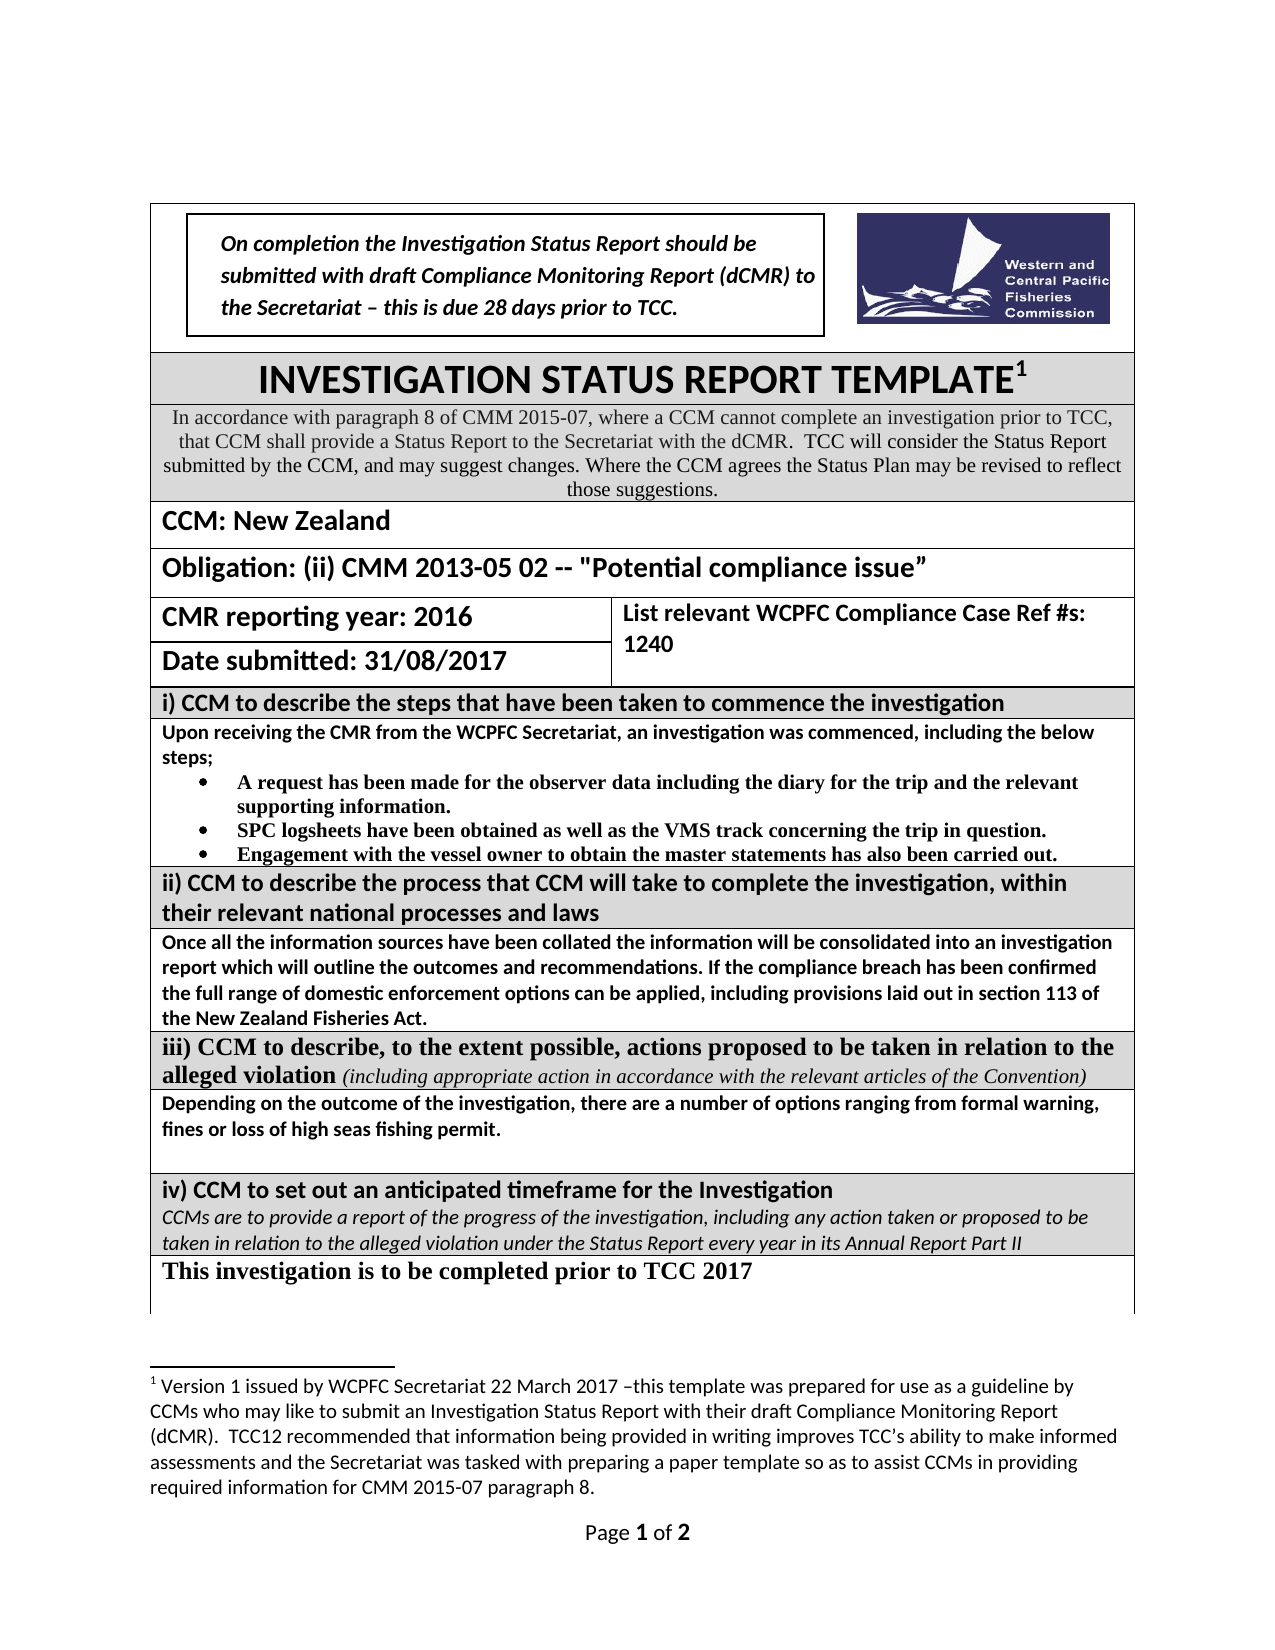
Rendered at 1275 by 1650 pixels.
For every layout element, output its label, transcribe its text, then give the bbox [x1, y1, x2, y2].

table_cell CMR reporting year: 2016 [151, 598, 611, 641]
table_cell In accordance with paragraph 8 of CMM 2015-07, where a CCM cannot complete an investigation prior to TCC, that CCM shall provide a Status Report to the Secretariat with the dCMR. TCC will consider the Status Report submitted by the CCM, and may suggest changes. Where the CCM agrees the Status Plan may be revised to reflect those suggestions. [151, 405, 1134, 501]
table_cell Obligation: (ii) CMM 2013-05 02 -- "Potential compliance issue” [151, 549, 1134, 597]
table_cell List relevant WCPFC Compliance Case Ref #s: 1240 [612, 598, 1134, 686]
table_cell Upon receiving the CMR from the WCPFC Secretariat, an investigation was commenced, including the below steps; A request has been made for the observer data including the diary for the trip and the relevant supporting information. SPC logsheets have been obtained as well as the VMS track concerning the trip in question. Engagement with the vessel owner to obtain the master statements has also been carried out. [151, 719, 1134, 866]
picture [857, 213, 1110, 324]
table_cell iii) CCM to describe, to the extent possible, actions proposed to be taken in relation to the alleged violation (including appropriate action in accordance with the relevant articles of the Convention) [151, 1032, 1134, 1089]
table_cell Depending on the outcome of the investigation, there are a number of options ranging from formal warning, fines or loss of high seas fishing permit. [151, 1090, 1134, 1173]
table_cell Once all the information sources have been collated the information will be consolidated into an investigation report which will outline the outcomes and recommendations. If the compliance breach has been confirmed the full range of domestic enforcement options can be applied, including provisions laid out in section 113 of the New Zealand Fisheries Act. [151, 929, 1134, 1031]
table_cell Date submitted: 31/08/2017 [151, 643, 611, 686]
table_cell INVESTIGATION STATUS REPORT TEMPLATE [151, 353, 1134, 404]
table_cell CCM: New Zealand [151, 502, 1134, 548]
table_header [151, 204, 1134, 352]
table_cell This investigation is to be completed prior to TCC 2017 [151, 1256, 1134, 1314]
table_cell ii) CCM to describe the process that CCM will take to complete the investigation, within their relevant national processes and laws [151, 867, 1134, 928]
table_cell i) CCM to describe the steps that have been taken to commence the investigation [151, 688, 1134, 718]
table_cell iv) CCM to set out an anticipated timeframe for the Investigation CCMs are to provide a report of the progress of the investigation, including any action taken or proposed to be taken in relation to the alleged violation under the Status Report every year in its Annual Report Part II [151, 1174, 1134, 1255]
